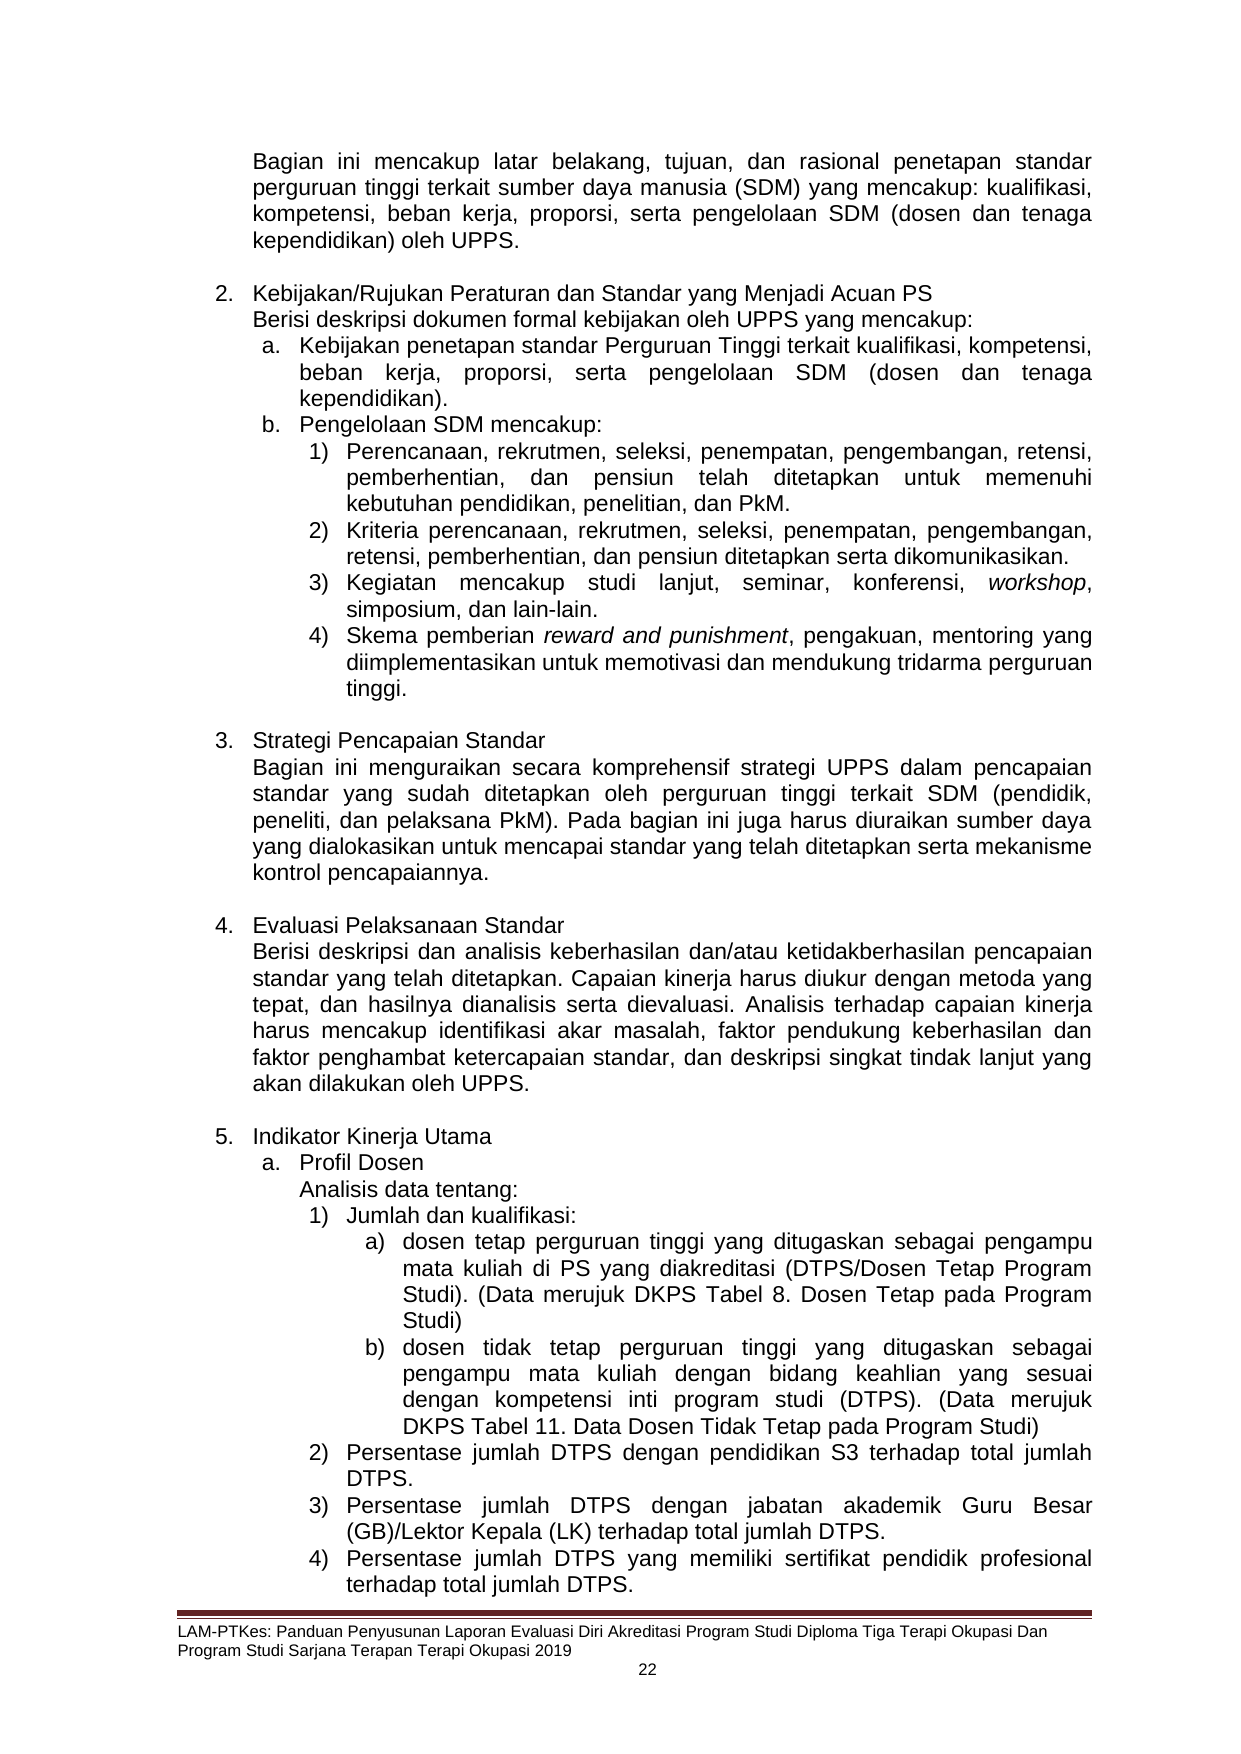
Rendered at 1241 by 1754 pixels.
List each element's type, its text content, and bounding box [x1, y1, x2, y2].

list Persentase jumlah DTPS yang memiliki sertifikat pendidik profesional terhadap total jumlah DTPS. [308, 1544, 1092, 1597]
text Bagian ini menguraikan secara komprehensif strategi UPPS dalam pencapaian standar yang sudah ditetapkan oleh perguruan tinggi terkait SDM (pendidik, peneliti, dan pelaksana PkM). Pada bagian ini juga harus diuraikan sumber daya yang dialokasikan untuk mencapai standar yang telah ditetapkan serta mekanisme kontrol pencapaiannya. [252, 754, 1092, 886]
text Berisi deskripsi dan analisis keberhasilan dan/atau ketidakberhasilan pencapaian standar yang telah ditetapkan. Capaian kinerja harus diukur dengan metoda yang tepat, dan hasilnya dianalisis serta dievaluasi. Analisis terhadap capaian kinerja harus mencakup identifikasi akar masalah, faktor pendukung keberhasilan dan faktor penghambat ketercapaian standar, dan deskripsi singkat tindak lanjut yang akan dilakukan oleh UPPS. [252, 938, 1092, 1096]
list Kegiatan mencakup studi lanjut, seminar, konferensi, workshop, simposium, dan lain-lain. [308, 569, 1092, 622]
text Analisis data tentang: [299, 1176, 1092, 1202]
list dosen tidak tetap perguruan tinggi yang ditugaskan sebagai pengampu mata kuliah dengan bidang keahlian yang sesuai dengan kompetensi inti program studi (DTPS). (Data merujuk DKPS Tabel 11. Data Dosen Tidak Tetap pada Program Studi) [365, 1334, 1092, 1439]
list Kriteria perencanaan, rekrutmen, seleksi, penempatan, pengembangan, retensi, pemberhentian, dan pensiun ditetapkan serta dikomunikasikan. [308, 517, 1092, 569]
list Kebijakan/Rujukan Peraturan dan Standar yang Menjadi Acuan PS [215, 279, 1092, 306]
list Strategi Pencapaian Standar [215, 727, 1092, 754]
text Berisi deskripsi dokumen formal kebijakan oleh UPPS yang mencakup: [252, 306, 1092, 332]
list Jumlah dan kualifikasi: [308, 1202, 1092, 1228]
list Pengelolaan SDM mencakup: [262, 411, 1092, 438]
list Profil Dosen [262, 1149, 1092, 1176]
list Persentase jumlah DTPS dengan jabatan akademik Guru Besar (GB)/Lektor Kepala (LK) terhadap total jumlah DTPS. [308, 1492, 1092, 1544]
list Perencanaan, rekrutmen, seleksi, penempatan, pengembangan, retensi, pemberhentian, dan pensiun telah ditetapkan untuk memenuhi kebutuhan pendidikan, penelitian, dan PkM. [308, 438, 1092, 517]
list dosen tetap perguruan tinggi yang ditugaskan sebagai pengampu mata kuliah di PS yang diakreditasi (DTPS/Dosen Tetap Program Studi). (Data merujuk DKPS Tabel 8. Dosen Tetap pada Program Studi) [365, 1228, 1092, 1334]
list Persentase jumlah DTPS dengan pendidikan S3 terhadap total jumlah DTPS. [308, 1439, 1092, 1492]
list Indikator Kinerja Utama [215, 1123, 1092, 1149]
list Skema pemberian reward and punishment, pengakuan, mentoring yang diimplementasikan untuk memotivasi dan mendukung tridarma perguruan tinggi. [308, 622, 1092, 701]
list Evaluasi Pelaksanaan Standar [215, 912, 1092, 938]
list Kebijakan penetapan standar Perguruan Tinggi terkait kualifikasi, kompetensi, beban kerja, proporsi, serta pengelolaan SDM (dosen dan tenaga kependidikan). [262, 332, 1092, 411]
text Bagian ini mencakup latar belakang, tujuan, dan rasional penetapan standar perguruan tinggi terkait sumber daya manusia (SDM) yang mencakup: kualifikasi, kompetensi, beban kerja, proporsi, serta pengelolaan SDM (dosen dan tenaga kependidikan) oleh UPPS. [252, 148, 1092, 253]
